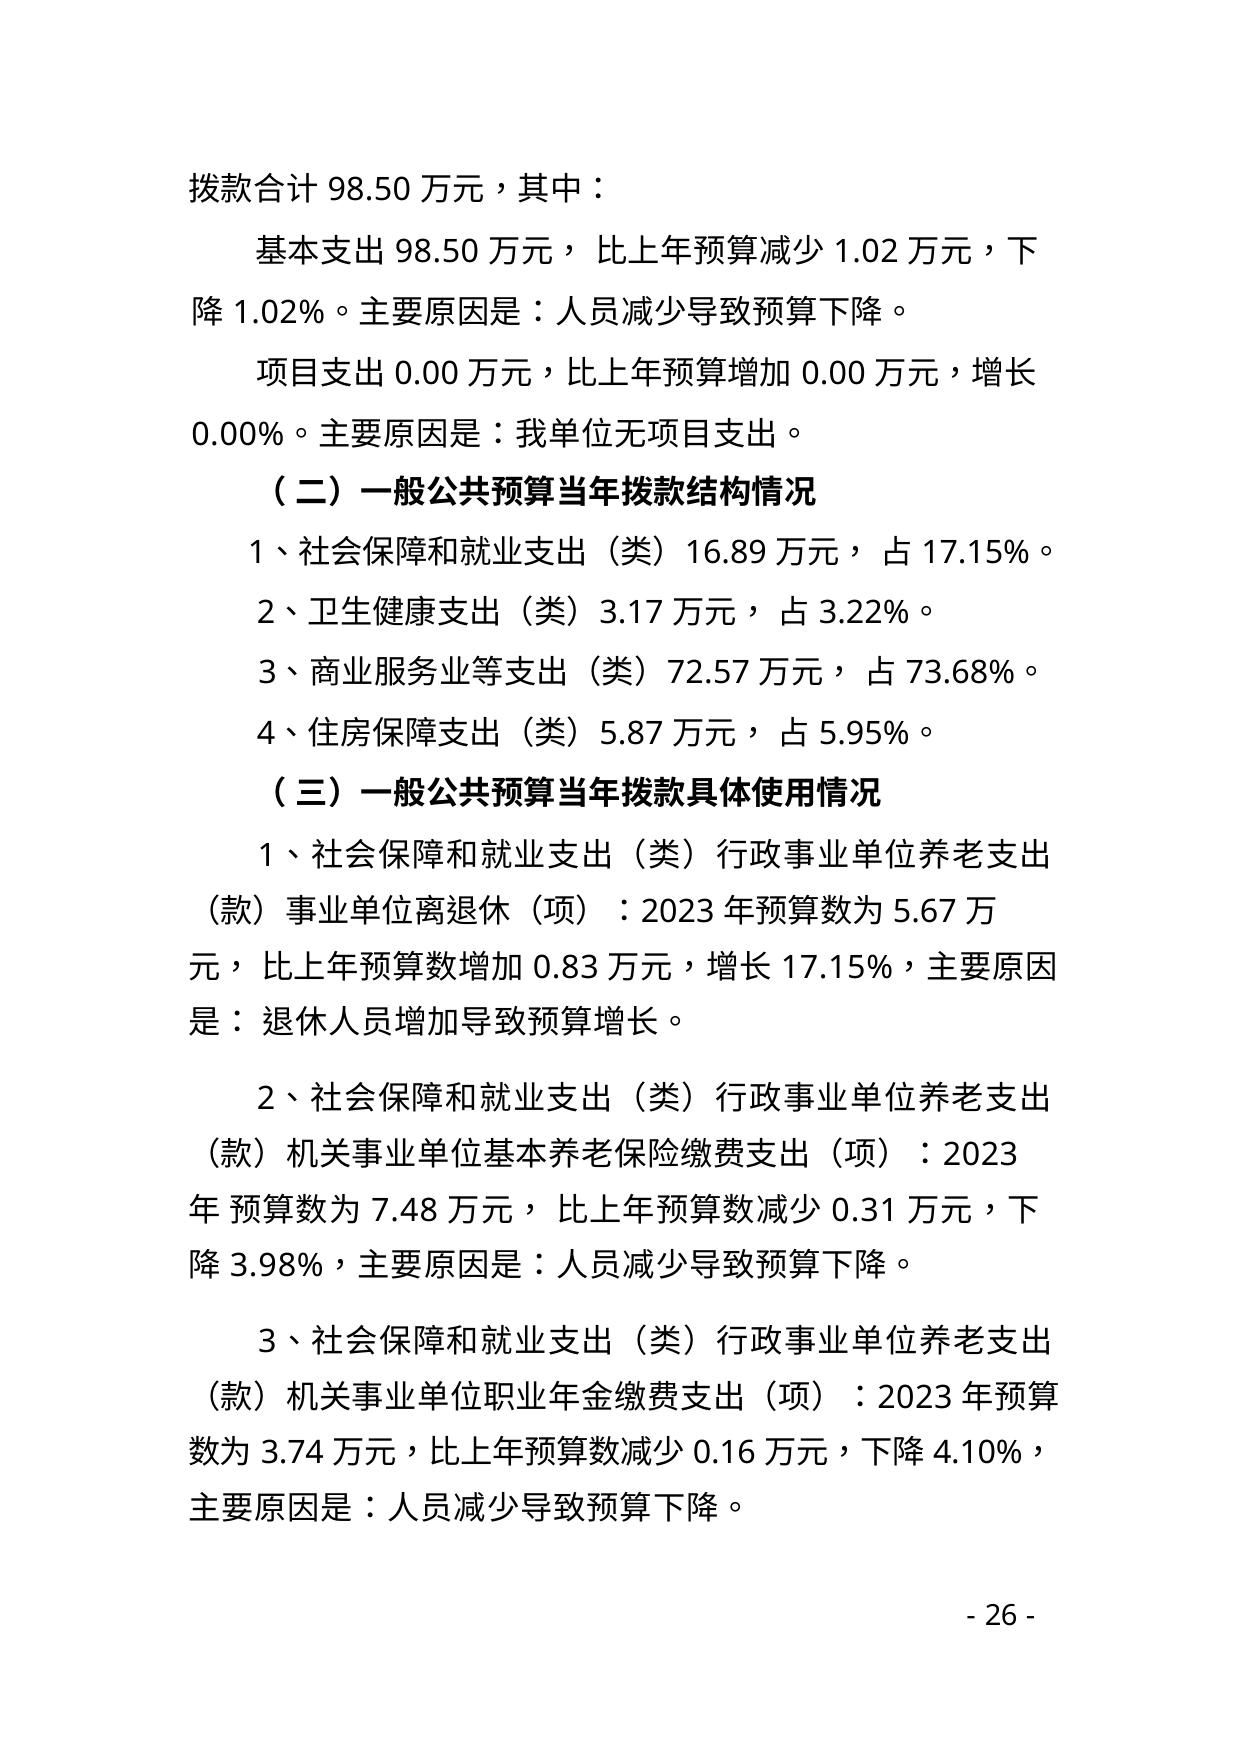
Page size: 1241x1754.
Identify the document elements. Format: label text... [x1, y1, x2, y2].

text 2、社会保障和就业支出（类）行政事业单位养老支出 （款）机关事业单位基本养老保险缴费支出（项）：2023 年 预算数为 7.48 万元， 比上年预算数减少 0.31 万元，下降 3.98%，主要原因是：人员减少导致预算下降。 [188, 1075, 1053, 1286]
text 3、社会保障和就业支出（类）行政事业单位养老支出 （款）机关事业单位职业年金缴费支出（项）：2023 年预算 数为 3.74 万元，比上年预算数减少 0.16 万元，下降 4.10%， 主要原因是：人员减少导致预算下降。 [188, 1318, 1061, 1529]
text 项目支出 0.00 万元，比上年预算增加 0.00 万元，增长 0.00%。主要原因是：我单位无项目支出。 [191, 350, 1053, 454]
text 基本支出 98.50 万元， 比上年预算减少 1.02 万元，下 降 1.02%。主要原因是：人员减少导致预算下降。 [191, 228, 1053, 333]
text 2、卫生健康支出（类）3.17 万元， 占 3.22%。 [257, 592, 1062, 632]
text 4、住房保障支出（类）5.87 万元， 占 5.95%。 [257, 712, 1062, 752]
text 1、社会保障和就业支出（类）16.89 万元， 占 17.15%。 [186, 532, 1062, 572]
text 3、商业服务业等支出（类）72.57 万元， 占 73.68%。 [258, 652, 1062, 692]
text 1、社会保障和就业支出（类）行政事业单位养老支出 （款）事业单位离退休（项）：2023 年预算数为 5.67 万元， 比上年预算数增加 0.83 万元，增长 17.15%，主要原因是： 退休人员增加导致预算增长。 [188, 832, 1062, 1043]
text 拨款合计 98.50 万元，其中： [188, 168, 1062, 208]
text （ 三）一般公共预算当年拨款具体使用情况 [254, 772, 1062, 813]
text （ 二）一般公共预算当年拨款结构情况 [254, 472, 1062, 512]
